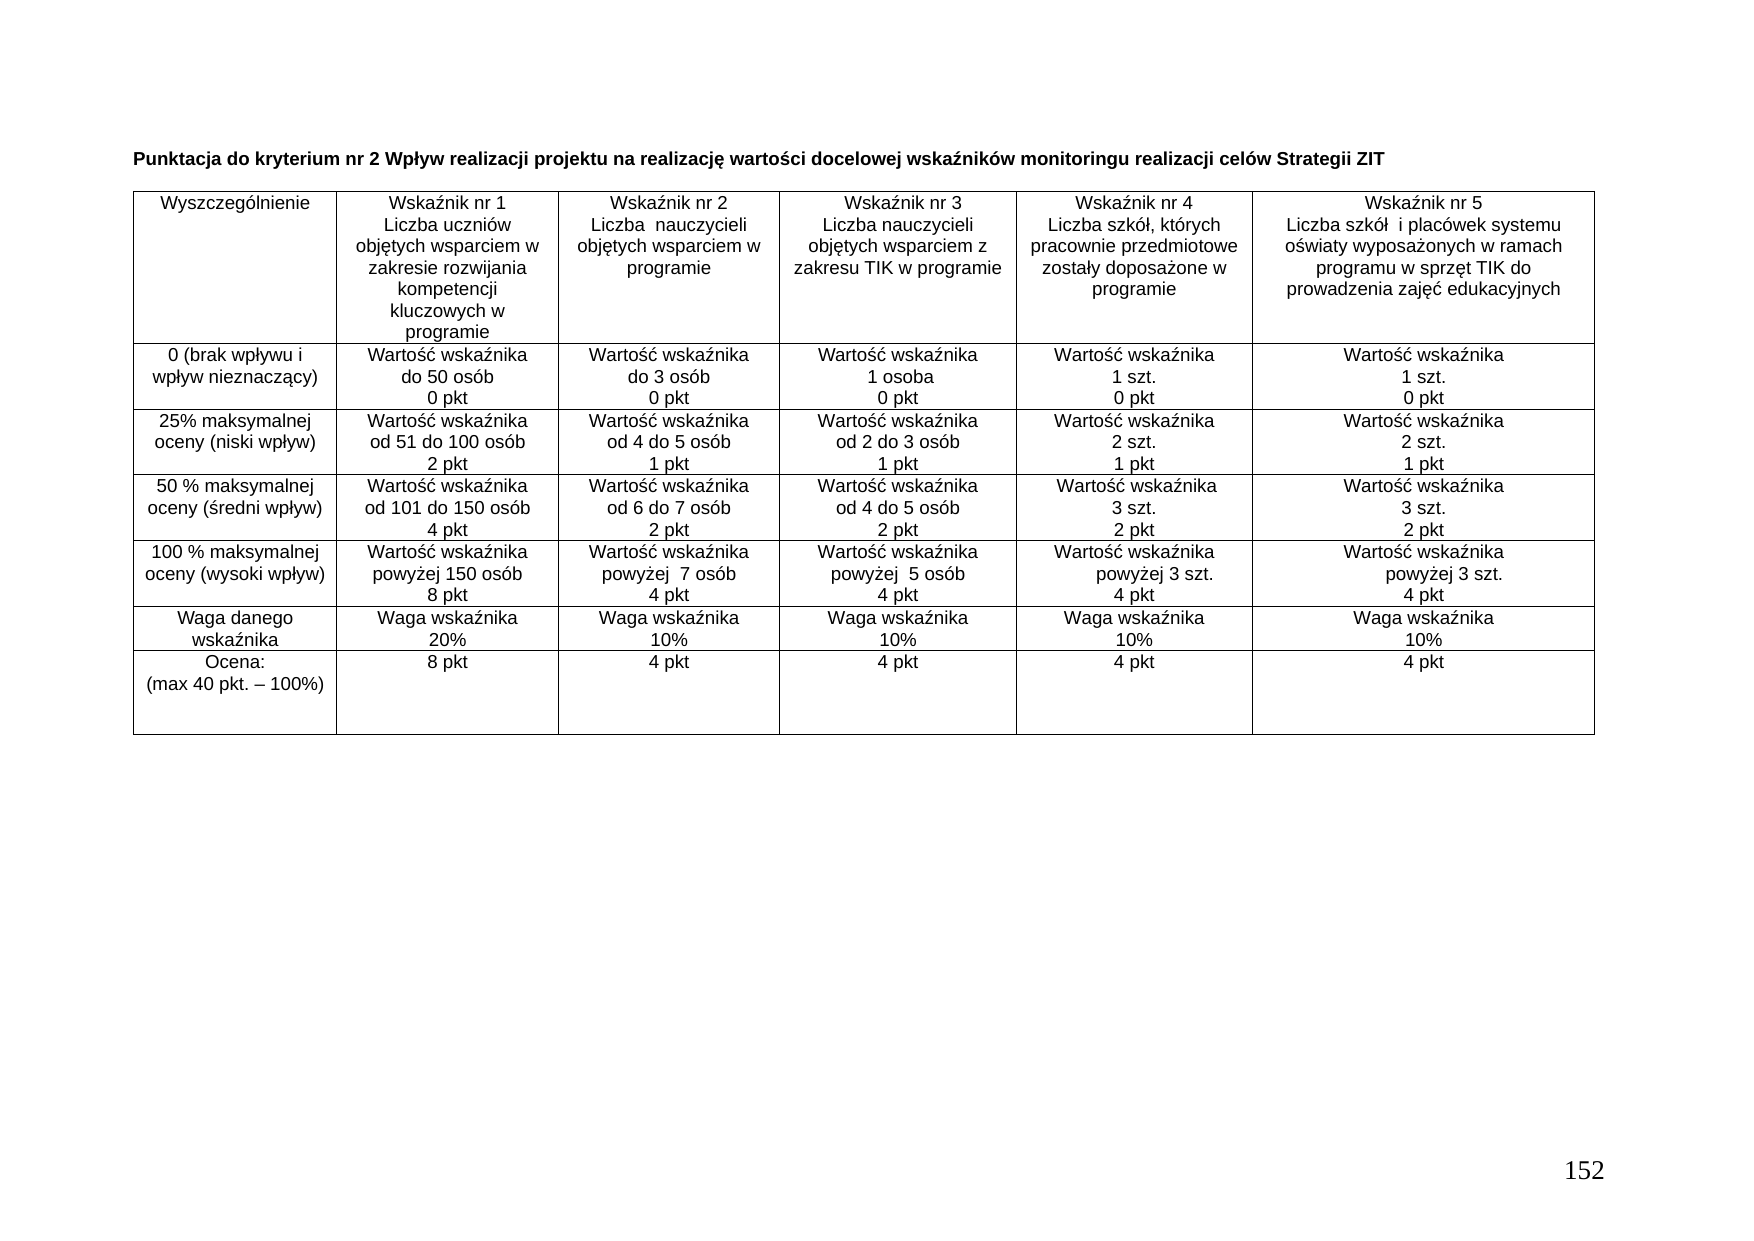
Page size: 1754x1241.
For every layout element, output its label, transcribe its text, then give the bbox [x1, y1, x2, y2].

table_cell Wartość wskaźnika powyżej 3 szt. 4 pkt [1017, 541, 1252, 606]
table_cell 4 pkt [780, 651, 1016, 734]
table_cell Waga wskaźnika 10% [1017, 607, 1252, 650]
table_cell 100 % maksymalnej oceny (wysoki wpływ) [134, 541, 336, 606]
table_cell Wartość wskaźnika 1 osoba 0 pkt [780, 344, 1016, 408]
table_cell Ocena: (max 40 pkt. – 100%) [134, 651, 336, 734]
table_cell Waga wskaźnika 10% [559, 607, 779, 650]
table_cell Wartość wskaźnika do 50 osób 0 pkt [337, 344, 558, 408]
table_cell Wartość wskaźnika 1 szt. 0 pkt [1253, 344, 1594, 408]
table_cell Wartość wskaźnika od 4 do 5 osób 2 pkt [780, 475, 1016, 540]
table_cell 0 (brak wpływu i wpływ nieznaczący) [134, 344, 336, 408]
table_header Wskaźnik nr 4 Liczba szkół, których pracownie przedmiotowe zostały doposażone w programie [1017, 192, 1252, 343]
table_cell 8 pkt [337, 651, 558, 734]
table_cell Waga danego wskaźnika [134, 607, 336, 650]
table_cell Wartość wskaźnika powyżej 3 szt. 4 pkt [1253, 541, 1594, 606]
table_cell Wartość wskaźnika 1 szt. 0 pkt [1017, 344, 1252, 408]
table_cell Wartość wskaźnika powyżej 5 osób 4 pkt [780, 541, 1016, 606]
table_cell 25% maksymalnej oceny (niski wpływ) [134, 410, 336, 474]
table_cell 4 pkt [559, 651, 779, 734]
table_cell 50 % maksymalnej oceny (średni wpływ) [134, 475, 336, 540]
table_cell Wartość wskaźnika powyżej 150 osób 8 pkt [337, 541, 558, 606]
table_cell Wartość wskaźnika powyżej 7 osób 4 pkt [559, 541, 779, 606]
table_cell Wartość wskaźnika od 101 do 150 osób 4 pkt [337, 475, 558, 540]
table_cell Wartość wskaźnika 2 szt. 1 pkt [1017, 410, 1252, 474]
table_cell Wartość wskaźnika 3 szt. 2 pkt [1017, 475, 1252, 540]
table_cell Waga wskaźnika 20% [337, 607, 558, 650]
table_cell Wartość wskaźnika od 4 do 5 osób 1 pkt [559, 410, 779, 474]
table_cell Wartość wskaźnika od 2 do 3 osób 1 pkt [780, 410, 1016, 474]
table_header Wskaźnik nr 3 Liczba nauczycieli objętych wsparciem z zakresu TIK w programie [780, 192, 1016, 343]
table_cell Wartość wskaźnika od 6 do 7 osób 2 pkt [559, 475, 779, 540]
table_cell 4 pkt [1017, 651, 1252, 734]
table_cell Waga wskaźnika 10% [780, 607, 1016, 650]
table_header Wskaźnik nr 1 Liczba uczniów objętych wsparciem w zakresie rozwijania kompetencji kluczowych w programie [337, 192, 558, 343]
table_cell Wartość wskaźnika 3 szt. 2 pkt [1253, 475, 1594, 540]
table_header Wskaźnik nr 5 Liczba szkół i placówek systemu oświaty wyposażonych w ramach programu w sprzęt TIK do prowadzenia zajęć edukacyjnych [1253, 192, 1594, 343]
table_cell Wartość wskaźnika do 3 osób 0 pkt [559, 344, 779, 408]
table_header Wskaźnik nr 2 Liczba nauczycieli objętych wsparciem w programie [559, 192, 779, 343]
table_cell Wartość wskaźnika od 51 do 100 osób 2 pkt [337, 410, 558, 474]
table_cell Wartość wskaźnika 2 szt. 1 pkt [1253, 410, 1594, 474]
table_cell Waga wskaźnika 10% [1253, 607, 1594, 650]
table_header Wyszczególnienie [134, 192, 336, 343]
text Punktacja do kryterium nr 2 Wpływ realizacji projektu na realizację wartości docelowej wskaźników monitoringu realizacji celów Strategii ZIT [133, 148, 1604, 169]
table_cell 4 pkt [1253, 651, 1594, 734]
